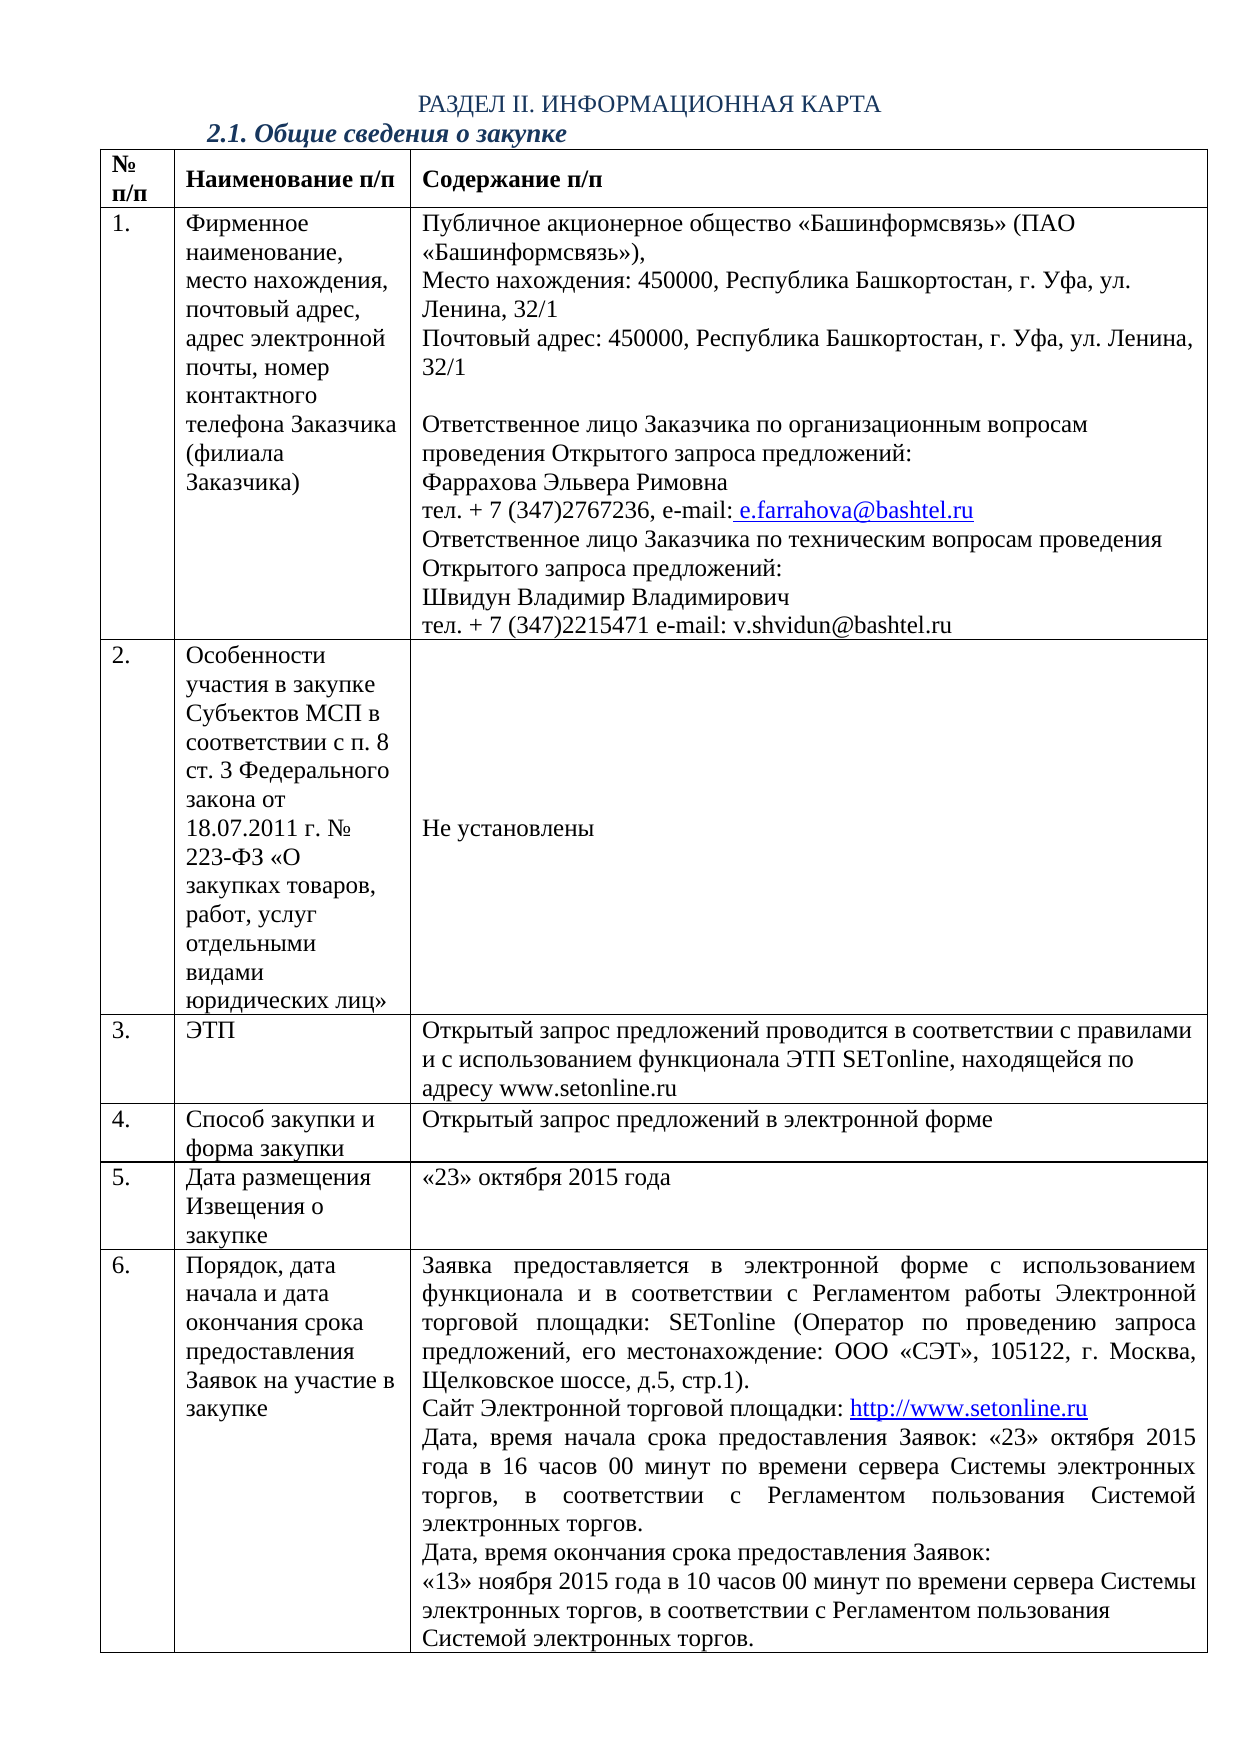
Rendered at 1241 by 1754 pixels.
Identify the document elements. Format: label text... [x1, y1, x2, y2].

table_cell Фирменное наименование, место нахождения, почтовый адрес, адрес электронной почты, номер контактного телефона Заказчика (филиала Заказчика) [175, 208, 410, 639]
table_cell Порядок, дата начала и дата окончания срока предоставления Заявок на участие в закупке [175, 1250, 410, 1652]
table_cell Публичное акционерное общество «Башинформсвязь» (ПАО «Башинформсвязь»), Место нахождения: 450000, Республика Башкортостан, г. Уфа, ул. Ленина, 32/1 Почтовый адрес: 450000, Республика Башкортостан, г. Уфа, ул. Ленина, 32/1 Ответственное лицо Заказчика по организационным вопросам проведения Открытого запроса предложений: Фаррахова Эльвера Римовна тел. + 7 (347)2767236, e-mail: e.farrahova@bashtel.ru Ответственное лицо Заказчика по техническим вопросам проведения Открытого запроса предложений: Швидун Владимир Владимирович тел. + 7 (347)2215471 e-mail: v.shvidun@bashtel.ru [411, 208, 1207, 639]
table_cell [101, 1163, 174, 1249]
table_cell ЭТП [175, 1015, 410, 1103]
table_cell [101, 208, 174, 639]
table_cell Способ закупки и форма закупки [175, 1104, 410, 1161]
table_cell Заявка предоставляется в электронной форме с использованием функционала и в соответствии с Регламентом работы Электронной торговой площадки: SETonline (Оператор по проведению запроса предложений, его местонахождение: ООО «СЭТ», . Москва, Щелковское шоссе, д.5, стр.1). Сайт Электронной торговой площадки: http://www.setonline.ru Дата, время начала срока предоставления Заявок: «23» октября 2015 года в 16 часов 00 минут по времени сервера Системы электронных торгов, в соответствии с Регламентом пользования Системой электронных торгов. Дата, время окончания срока предоставления Заявок: «13» ноября 2015 года в 10 часов 00 минут по времени сервера Системы электронных торгов, в соответствии с Регламентом пользования Системой электронных торгов. [411, 1250, 1207, 1652]
table_header Содержание п/п [411, 150, 1207, 207]
table_cell [101, 640, 174, 1014]
table_cell «23» октября 2015 года [411, 1163, 1207, 1249]
table_cell Открытый запрос предложений проводится в соответствии с правилами и с использованием функционала ЭТП SETonline, находящейся по адресу www.setonline.ru [411, 1015, 1207, 1103]
table_cell Дата размещения Извещения о закупке [175, 1163, 410, 1249]
table_header № п/п [101, 150, 174, 207]
subtitle 2.1. Общие сведения о закупке [207, 117, 1181, 148]
table_cell [101, 1104, 174, 1161]
table_cell Не установлены [411, 640, 1207, 1014]
table_header Наименование п/п [175, 150, 410, 207]
text РАЗДЕЛ II. ИНФОРМАЦИОННАЯ КАРТА [118, 89, 1181, 117]
table_cell Особенности участия в закупке Субъектов МСП в соответствии с п. 8 ст. 3 Федерального закона от 18.07.2011 г. № 223-ФЗ «О закупках товаров, работ, услуг отдельными видами юридических лиц» [175, 640, 410, 1014]
table_cell [101, 1015, 174, 1103]
table_cell [101, 1250, 174, 1652]
table_cell Открытый запрос предложений в электронной форме [411, 1104, 1207, 1161]
